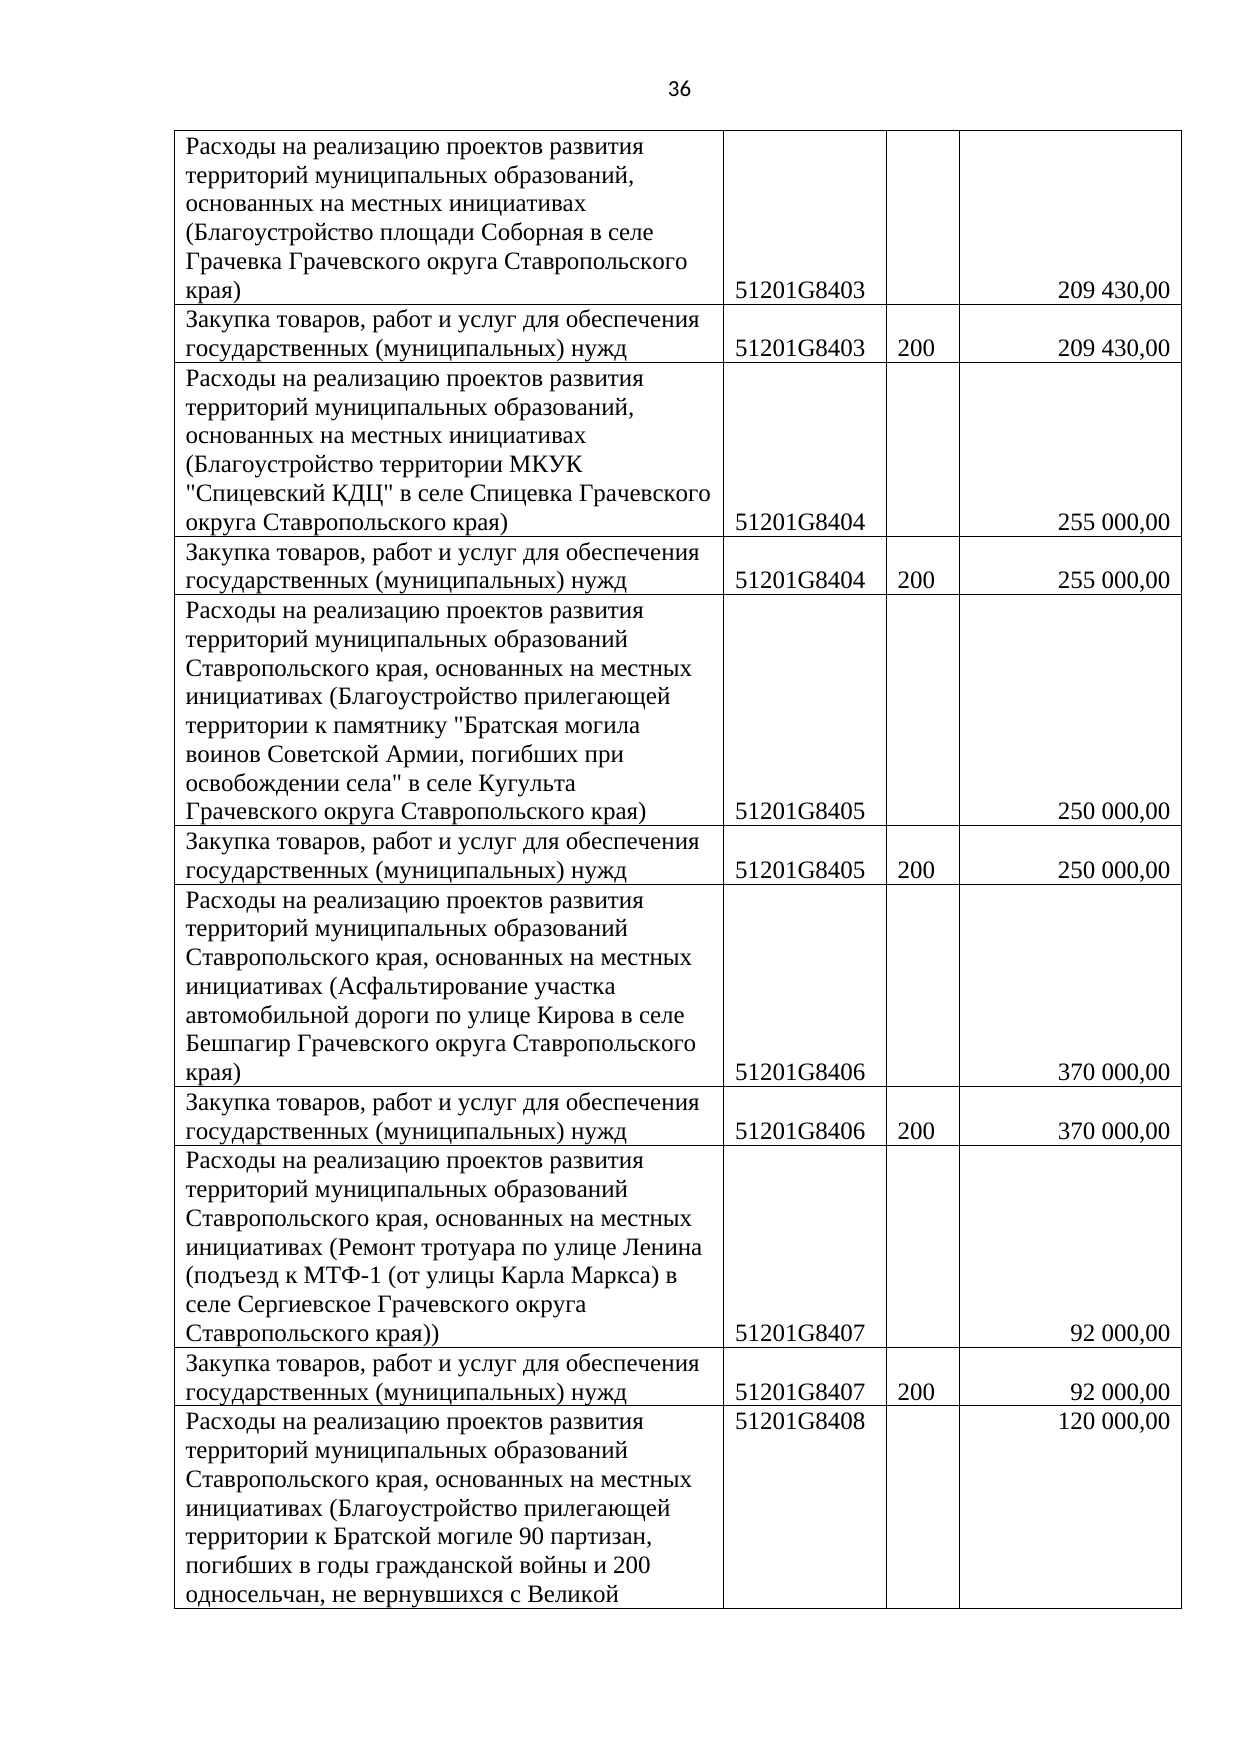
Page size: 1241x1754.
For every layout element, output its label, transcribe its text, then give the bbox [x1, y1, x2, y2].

table_cell 209 430,00 [960, 131, 1181, 303]
table_cell 209 430,00 [960, 305, 1181, 362]
table_cell Расходы на реализацию проектов развития территорий муниципальных образований Ставропольского края, основанных на местных инициативах (Асфальтирование участка автомобильной дороги по улице Кирова в селе Бешпагир Грачевского округа Ставропольского края) [175, 885, 723, 1086]
table_cell 51201G8403 [724, 305, 886, 362]
table_cell 51201G8406 [724, 885, 886, 1086]
table_cell 200 [887, 537, 959, 594]
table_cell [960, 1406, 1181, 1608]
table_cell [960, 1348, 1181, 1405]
table_cell 51201G8404 [724, 537, 886, 594]
table_cell 51201G8404 [724, 363, 886, 536]
table_cell 255 000,00 [960, 363, 1181, 536]
table_cell 51201G8405 [724, 826, 886, 884]
table_cell 250 000,00 [960, 826, 1181, 884]
table_cell 370 000,00 [960, 885, 1181, 1086]
table_cell 51201G8407 [724, 1146, 886, 1347]
table_cell 370 000,00 [960, 1087, 1181, 1144]
table_cell Расходы на реализацию проектов развития территорий муниципальных образований, основанных на местных инициативах (Благоустройство территории МКУК "Спицевский КДЦ" в селе Спицевка Грачевского округа Ставропольского края) [175, 363, 723, 536]
table_cell Закупка товаров, работ и услуг для обеспечения государственных (муниципальных) нужд [175, 1087, 723, 1144]
table_cell 51201G8405 [724, 595, 886, 825]
table_cell Расходы на реализацию проектов развития территорий муниципальных образований Ставропольского края, основанных на местных инициативах (Ремонт тротуара по улице Ленина (подъезд к МТФ-1 (от улицы Карла Маркса) в селе Сергиевское Грачевского округа Ставропольского края)) [175, 1146, 723, 1347]
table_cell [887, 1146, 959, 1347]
table_cell 200 [887, 1087, 959, 1144]
table_cell [887, 595, 959, 825]
table_cell 200 [887, 826, 959, 884]
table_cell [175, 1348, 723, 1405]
table_cell [887, 363, 959, 536]
table_cell 255 000,00 [960, 537, 1181, 594]
table_cell 200 [887, 305, 959, 362]
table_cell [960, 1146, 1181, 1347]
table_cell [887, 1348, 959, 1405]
table_cell Закупка товаров, работ и услуг для обеспечения государственных (муниципальных) нужд [175, 826, 723, 884]
table_cell Расходы на реализацию проектов развития территорий муниципальных образований Ставропольского края, основанных на местных инициативах (Благоустройство прилегающей территории к памятнику "Братская могила воинов Советской Армии, погибших при освобождении села" в селе Кугульта Грачевского округа Ставропольского края) [175, 595, 723, 825]
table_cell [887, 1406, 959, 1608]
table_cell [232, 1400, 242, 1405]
table_cell 51201G8406 [724, 1087, 886, 1144]
table_cell 51201G8403 [724, 131, 886, 303]
table_cell [887, 885, 959, 1086]
table_cell Закупка товаров, работ и услуг для обеспечения государственных (муниципальных) нужд [175, 305, 723, 362]
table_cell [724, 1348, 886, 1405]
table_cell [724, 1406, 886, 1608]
table_cell 250 000,00 [960, 595, 1181, 825]
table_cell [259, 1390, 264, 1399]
table_cell Расходы на реализацию проектов развития территорий муниципальных образований, основанных на местных инициативах (Благоустройство площади Соборная в селе Грачевка Грачевского округа Ставропольского края) [175, 131, 723, 303]
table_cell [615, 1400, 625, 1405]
table_cell Закупка товаров, работ и услуг для обеспечения государственных (муниципальных) нужд [175, 537, 723, 594]
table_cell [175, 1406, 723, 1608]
table_cell [887, 131, 959, 303]
